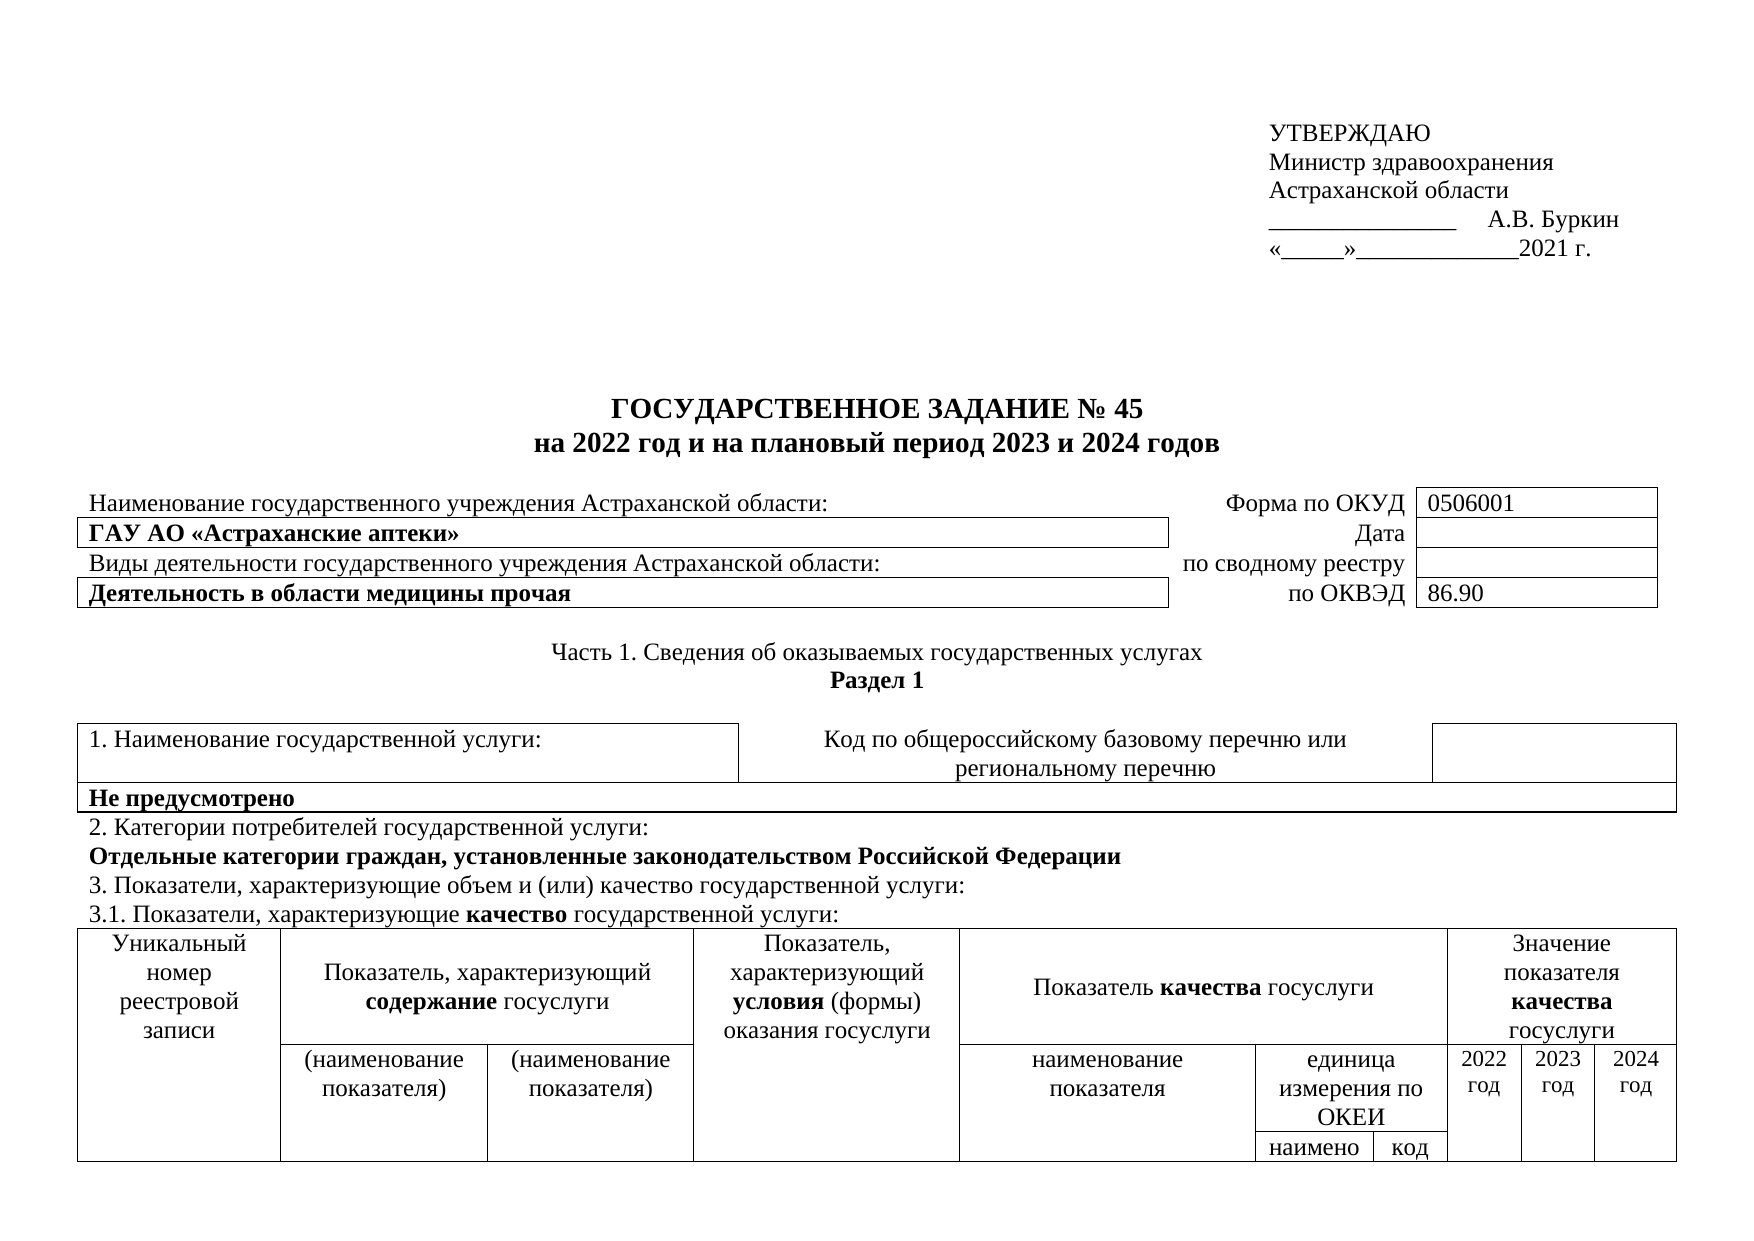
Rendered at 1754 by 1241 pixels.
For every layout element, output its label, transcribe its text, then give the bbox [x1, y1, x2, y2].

table_header [1433, 724, 1676, 782]
text 3. Показатели, характеризующие объем и (или) качество государственной услуги: [89, 870, 1665, 899]
table_header Показатель, характеризующий условия (формы) оказания госуслуги [694, 929, 959, 1161]
table_header 0506001 [1417, 488, 1657, 517]
text Министр здравоохранения [1269, 147, 1665, 176]
table_cell по ОКВЭД [1169, 577, 1416, 607]
table_cell Не предусмотрено [78, 783, 1676, 811]
table_header Форма по ОКУД [1168, 487, 1416, 517]
text 2. Категории потребителей государственной услуги: [89, 813, 1665, 841]
table_cell код [1374, 1132, 1447, 1161]
table_cell (наименование показателя) [281, 1045, 487, 1161]
table_cell 2024 год [1595, 1045, 1676, 1161]
text Часть 1. Сведения об оказываемых государственных услугах [89, 637, 1665, 666]
text УТВЕРЖДАЮ [1269, 118, 1665, 147]
table_cell единица измерения по ОКЕИ [1256, 1045, 1447, 1131]
table_cell Деятельность в области медицины прочая [78, 578, 1168, 607]
text _______________ А.В. Буркин [1269, 204, 1665, 233]
text Отдельные категории граждан, установленные законодательством Российской Федерации [89, 841, 1665, 870]
text «_____»_____________2021 г. [1269, 233, 1665, 262]
table_cell Дата [1169, 517, 1416, 547]
table_cell по сводному реестру [1168, 547, 1416, 577]
table_header 1. Наименование государственной услуги: [78, 724, 738, 782]
table_header Показатель, характеризующий содержание госуслуги [281, 929, 693, 1043]
text на 2022 год и на плановый период 2023 и 2024 годов [89, 425, 1665, 458]
table_header Уникальный номер реестровой записи [78, 929, 280, 1161]
table_cell Виды деятельности государственного учреждения Астраханской области: [78, 548, 1168, 577]
text 3.1. Показатели, характеризующие качество государственной услуги: [89, 899, 1665, 927]
table_cell наименование показателя [960, 1045, 1255, 1161]
table_cell [1417, 518, 1657, 547]
table_header Показатель качества госуслуги [960, 929, 1447, 1043]
text ГОСУДАРСТВЕННОЕ ЗАДАНИЕ № 45 [89, 391, 1665, 425]
table_header Код по общероссийскому базовому перечню или региональному перечню [739, 723, 1432, 782]
table_cell 2022 год [1448, 1045, 1521, 1161]
text Астраханской области [1269, 176, 1665, 204]
text Раздел 1 [89, 666, 1665, 694]
table_header Значение показателя качества госуслуги [1448, 929, 1676, 1043]
table_cell 86.90 [1417, 578, 1657, 607]
table_cell [1417, 548, 1657, 577]
table_header Наименование государственного учреждения Астраханской области: [78, 487, 1168, 517]
table_cell ГАУ АО «Астраханские аптеки» [78, 518, 1168, 547]
table_cell (наименование показателя) [488, 1045, 693, 1161]
table_cell 2023 год [1522, 1045, 1594, 1161]
table_cell наименование [1256, 1132, 1373, 1161]
